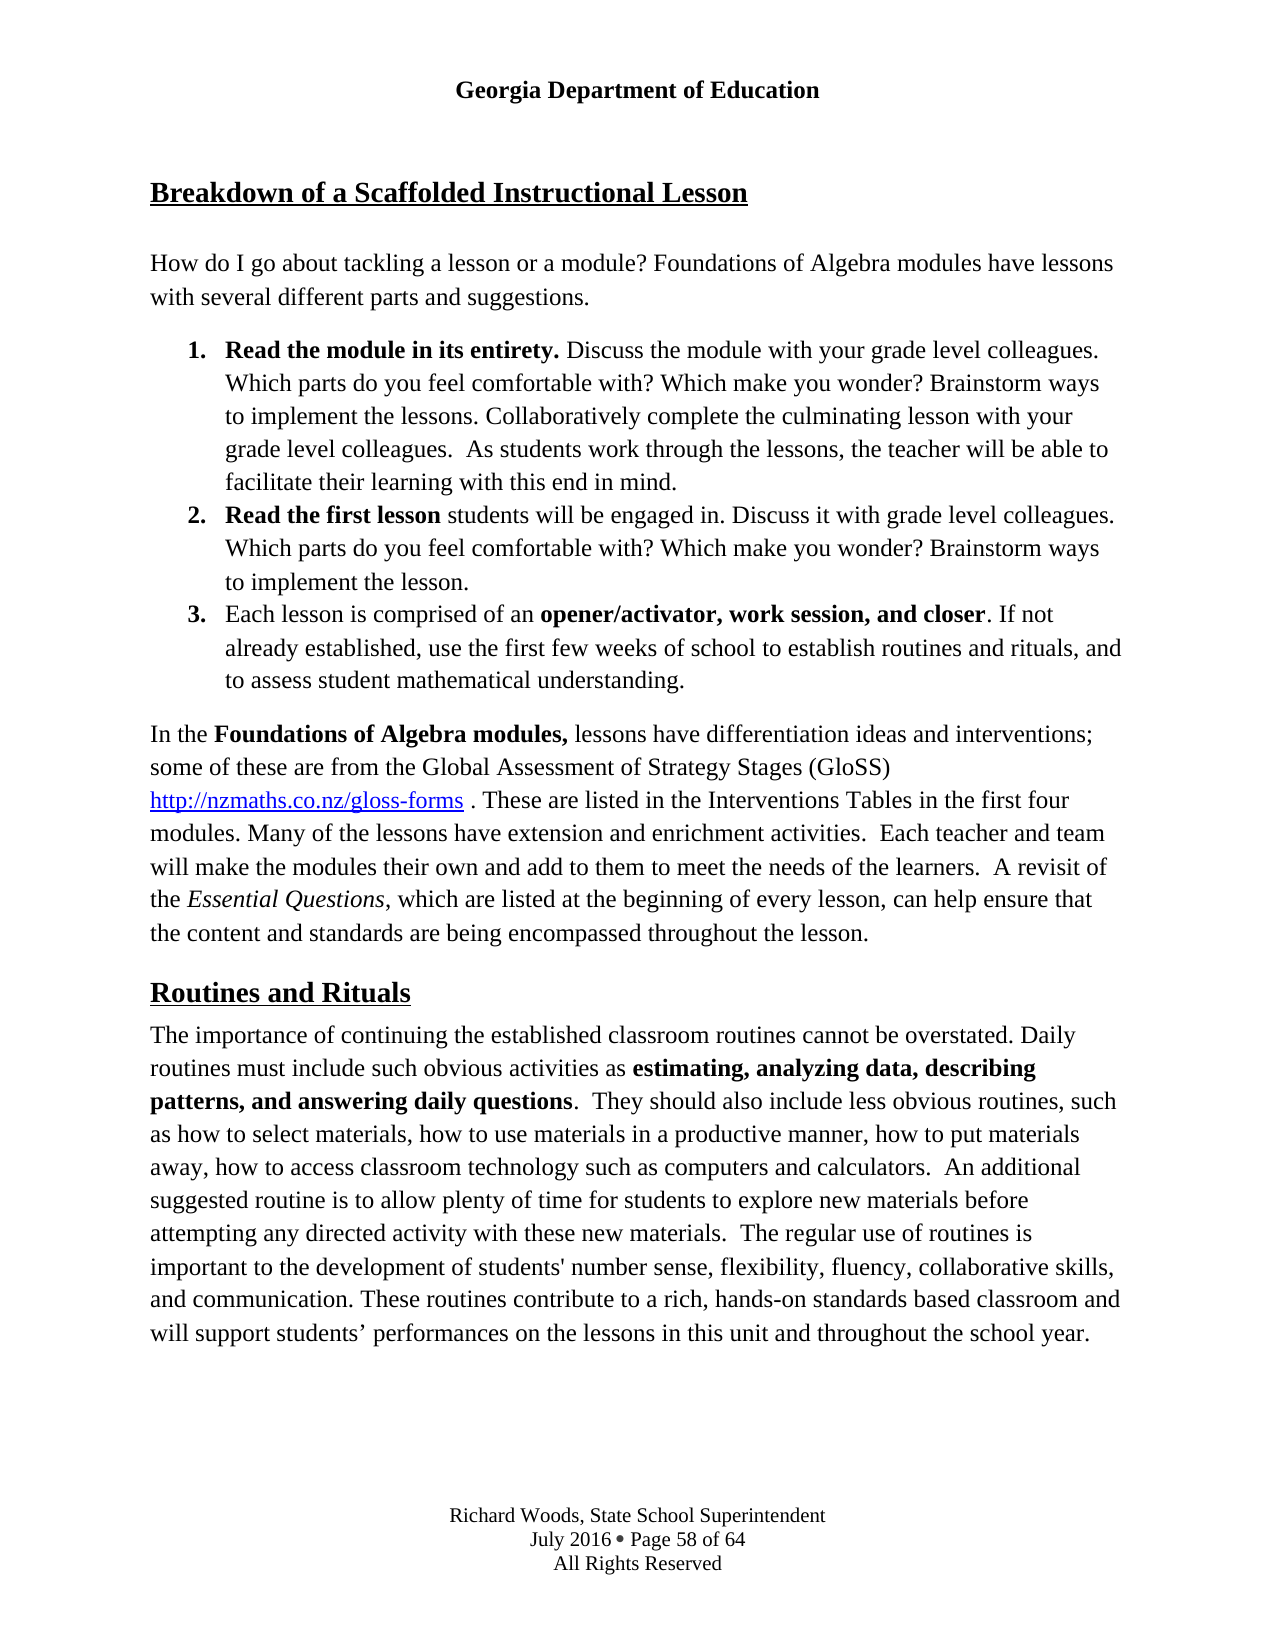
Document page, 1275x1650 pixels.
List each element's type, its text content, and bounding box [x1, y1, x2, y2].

subtitle Breakdown of a Scaffolded Instructional Lesson [150, 175, 1125, 208]
subtitle Routines and Rituals [150, 976, 1125, 1009]
list Read the module in its entirety. Discuss the module with your grade level colleagues. Which parts do you feel comfortable with? Which make you wonder? Brainstorm ways to implement the lessons. Collaboratively complete the culminating lesson with your grade level colleagues. As students work through the lessons, the teacher will be able to facilitate their learning with this end in mind. [187, 335, 1125, 496]
list Each lesson is comprised of an opener/activator, work session, and closer. If not already established, use the first few weeks of school to establish routines and rituals, and to assess student mathematical understanding. [187, 599, 1125, 694]
list Read the first lesson students will be engaged in. Discuss it with grade level colleagues. Which parts do you feel comfortable with? Which make you wonder? Brainstorm ways to implement the lesson. [187, 501, 1125, 595]
text How do I go about tackling a lesson or a module? Foundations of Algebra modules have lessons with several different parts and suggestions. [150, 248, 1125, 310]
text The importance of continuing the established classroom routines cannot be overstated. Daily routines must include such obvious activities as estimating, analyzing data, describing patterns, and answering daily questions. They should also include less obvious routines, such as how to select materials, how to use materials in a productive manner, how to put materials away, how to access classroom technology such as computers and calculators. An additional suggested routine is to allow plenty of time for students to explore new materials before attempting any directed activity with these new materials. The regular use of routines is important to the development of students' number sense, flexibility, fluency, collaborative skills, and communication. These routines contribute to a rich, hands-on standards based classroom and will support students’ performances on the lessons in this unit and throughout the school year. [150, 1020, 1125, 1346]
text In the Foundations of Algebra modules, lessons have differentiation ideas and interventions; some of these are from the Global Assessment of Strategy Stages (GloSS) http://nzmaths.co.nz/gloss-forms . These are listed in the Interventions Tables in the first four modules. Many of the lessons have extension and enrichment activities. Each teacher and team will make the modules their own and add to them to meet the needs of the learners. A revisit of the Essential Questions, which are listed at the beginning of every lesson, can help ensure that the content and standards are being encompassed throughout the lesson. [150, 719, 1125, 946]
